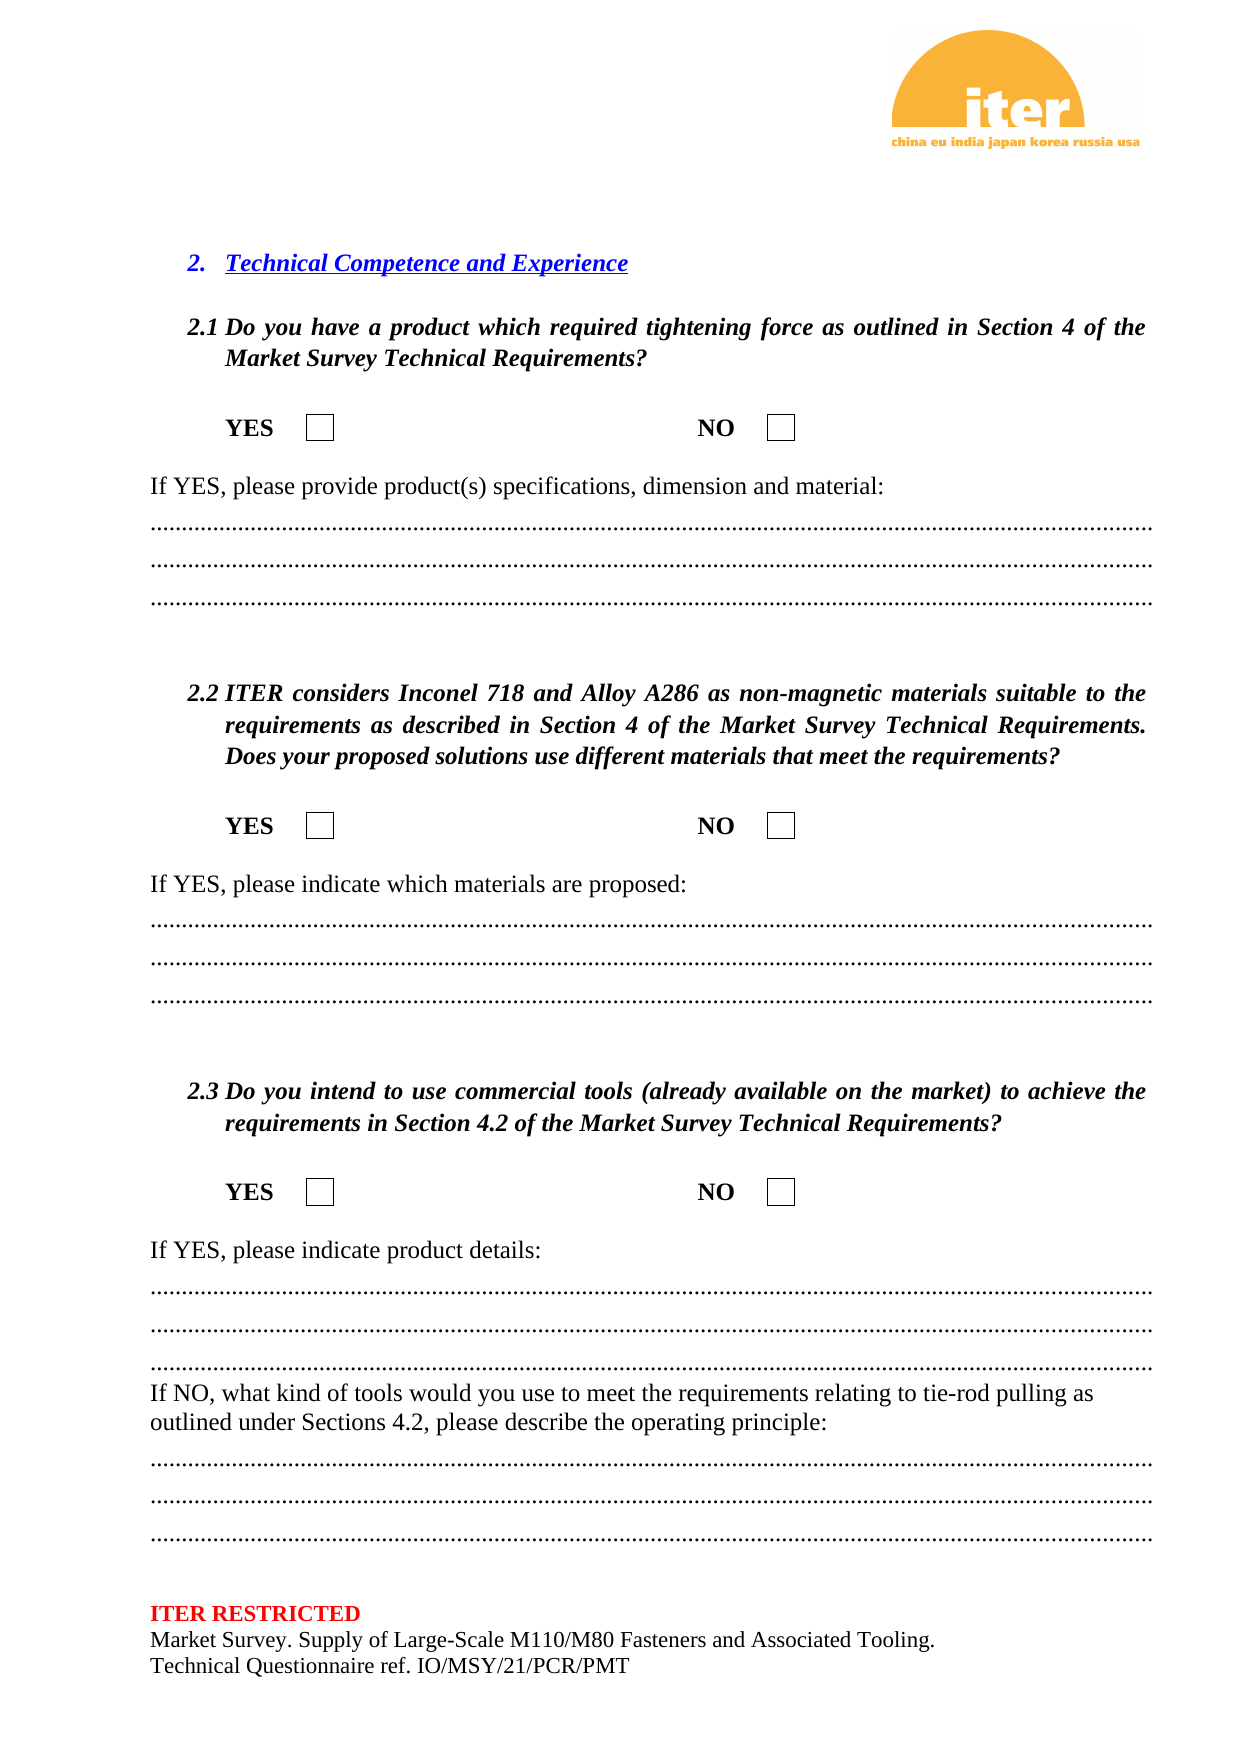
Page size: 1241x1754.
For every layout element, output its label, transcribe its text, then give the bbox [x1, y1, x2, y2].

picture [892, 30, 1140, 149]
text If NO, what kind of tools would you use to meet the requirements relating to tie-rod pulling as outlined under Sections 4.2, please describe the operating principle: [150, 1378, 1150, 1437]
text If YES, please provide product(s) specifications, dimension and material: [150, 471, 1150, 500]
subtitle Technical Competence and Experience [187, 248, 1150, 276]
text If YES, please indicate product details: [150, 1236, 1150, 1265]
list ITER considers Inconel 718 and Alloy A286 as non-magnetic materials suitable to the requirements as described in Section 4 of the Market Survey Technical Requirements. Does your proposed solutions use different materials that meet the requirements? [187, 678, 1150, 770]
text YES NO [150, 811, 1150, 840]
text If YES, please indicate which materials are proposed: [150, 869, 1150, 898]
text YES NO [150, 1177, 1150, 1206]
list Do you have a product which required tightening force as outlined in Section 4 of the Market Survey Technical Requirements? [187, 312, 1150, 372]
list Do you intend to use commercial tools (already available on the market) to achieve the requirements in Section 4.2 of the Market Survey Technical Requirements? [187, 1076, 1150, 1137]
text YES NO [150, 413, 1150, 442]
